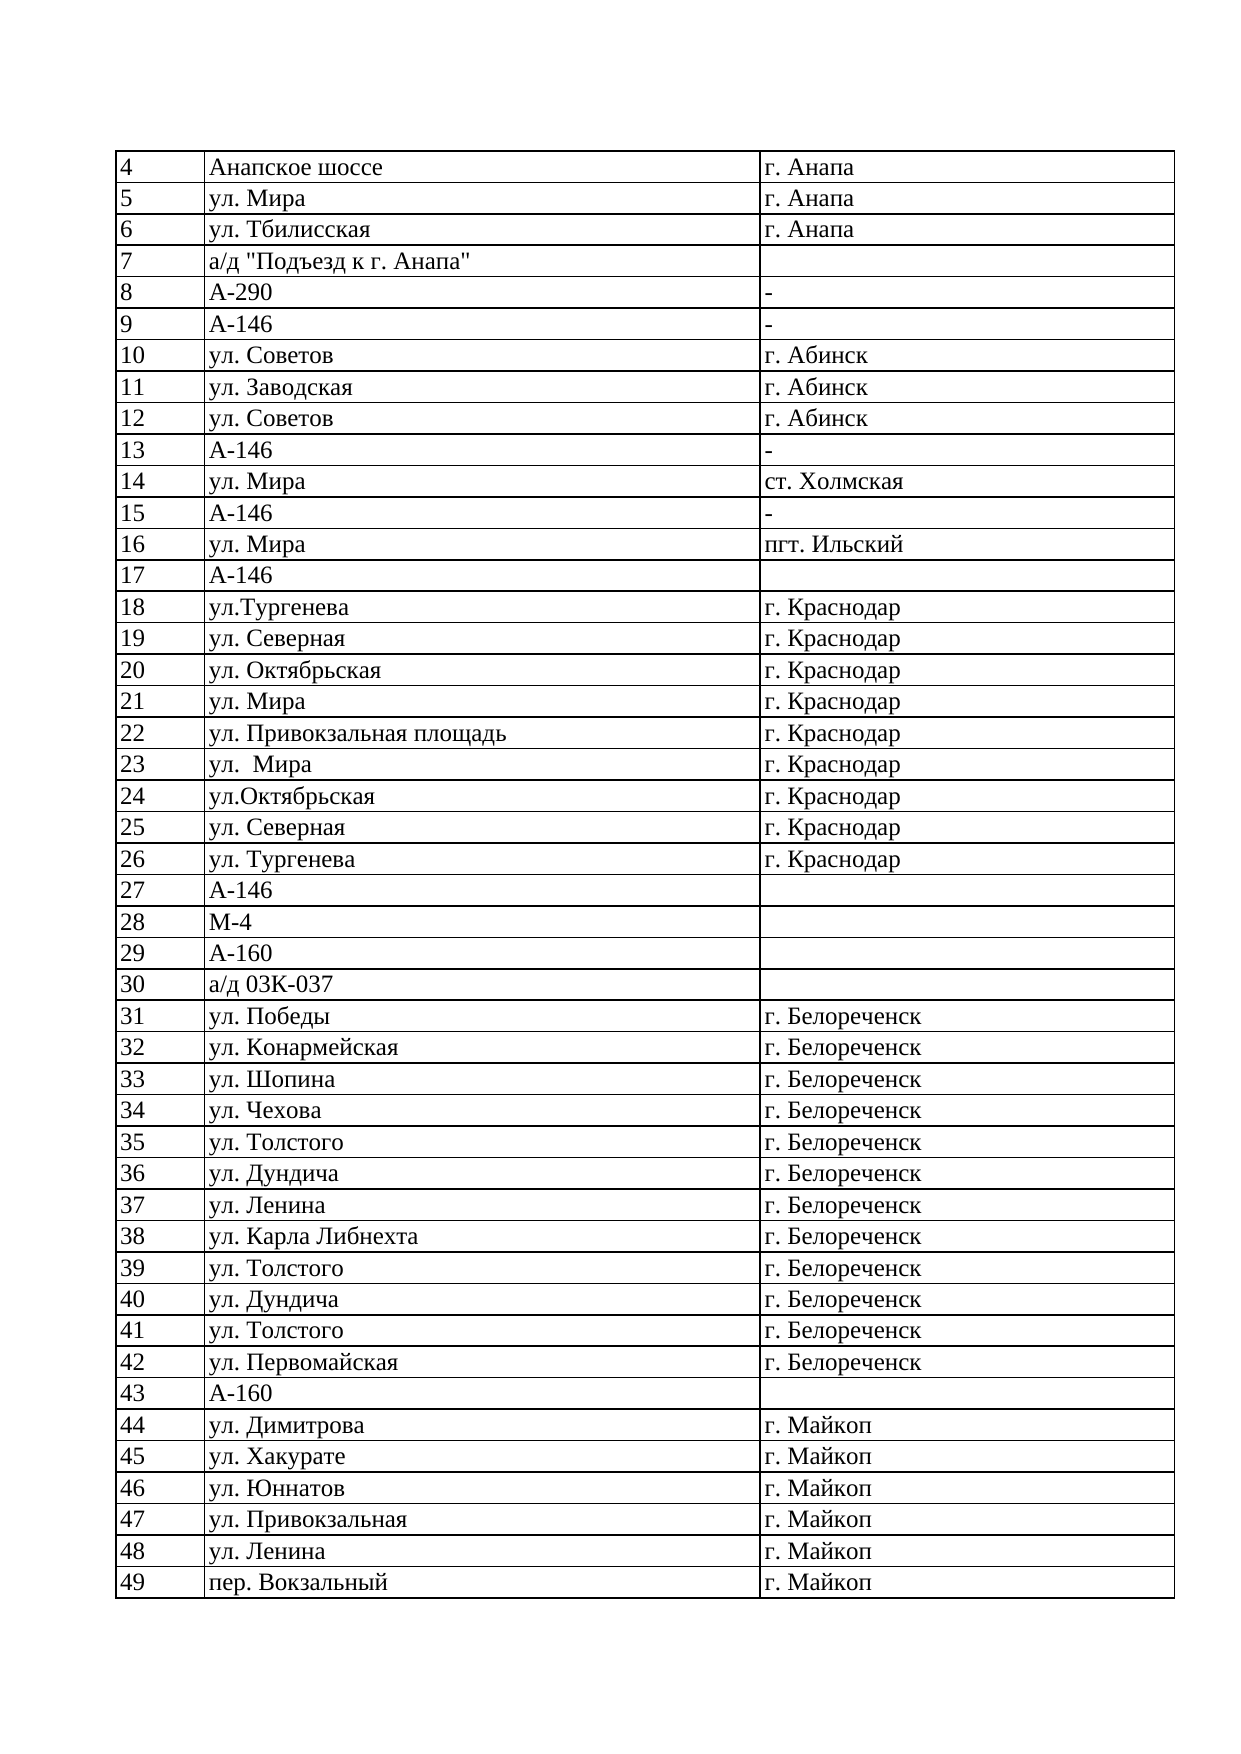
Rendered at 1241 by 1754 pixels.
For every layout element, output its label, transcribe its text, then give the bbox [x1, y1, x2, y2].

table_cell пгт. Ильский [761, 529, 1174, 559]
table_cell 32 [117, 1032, 204, 1062]
table_cell а/д 03К-037 [205, 970, 759, 999]
table_cell г. Майкоп [761, 1567, 1174, 1597]
table_cell г. Белореченск [761, 1158, 1174, 1188]
table_cell А-146 [205, 309, 759, 339]
table_cell ул. Мира [205, 183, 759, 213]
table_cell А-160 [205, 938, 759, 968]
table_cell ул. Первомайская [205, 1347, 759, 1377]
table_cell ул. Толстого [205, 1316, 759, 1345]
table_cell 11 [117, 372, 204, 402]
table_cell 46 [117, 1473, 204, 1503]
table_cell А-146 [205, 561, 759, 590]
table_cell ул. Толстого [205, 1127, 759, 1157]
table_cell ул. Привокзальная [205, 1504, 759, 1534]
table_cell ул. Октябрьская [205, 655, 759, 685]
table_cell 45 [117, 1441, 204, 1471]
table_cell г. Майкоп [761, 1504, 1174, 1534]
table_cell г. Краснодар [761, 623, 1174, 653]
table_cell 24 [117, 781, 204, 811]
table_cell 40 [117, 1284, 204, 1314]
table_cell ул. Ленина [205, 1190, 759, 1219]
table_cell г. Анапа [761, 183, 1174, 213]
table_cell А-160 [205, 1378, 759, 1408]
table_cell 39 [117, 1253, 204, 1282]
table_cell [761, 907, 1174, 936]
table_cell 21 [117, 686, 204, 716]
table_cell г. Краснодар [761, 781, 1174, 811]
table_cell пер. Вокзальный [205, 1567, 759, 1597]
table_cell 36 [117, 1158, 204, 1188]
table_cell ст. Холмская [761, 466, 1174, 496]
table_cell г. Белореченск [761, 1347, 1174, 1377]
table_cell 10 [117, 340, 204, 370]
table_cell - [761, 435, 1174, 464]
table_cell 25 [117, 812, 204, 842]
table_cell г. Майкоп [761, 1441, 1174, 1471]
table_cell г. Абинск [761, 403, 1174, 433]
table_cell г. Краснодар [761, 749, 1174, 779]
table_cell 18 [117, 592, 204, 622]
table_cell 9 [117, 309, 204, 339]
table_cell ул. Карла Либнехта [205, 1221, 759, 1251]
table_cell Анапское шоссе [205, 152, 759, 181]
table_cell ул. Победы [205, 1001, 759, 1031]
table_cell 26 [117, 844, 204, 873]
table_cell 28 [117, 907, 204, 936]
table_cell ул. Юннатов [205, 1473, 759, 1503]
table_cell ул. Толстого [205, 1253, 759, 1282]
table_cell ул. Заводская [205, 372, 759, 402]
table_cell ул. Тургенева [205, 844, 759, 873]
table_cell 47 [117, 1504, 204, 1534]
table_cell 42 [117, 1347, 204, 1377]
table_cell 34 [117, 1095, 204, 1125]
table_cell ул. Хакурате [205, 1441, 759, 1471]
table_cell ул. Тбилисская [205, 215, 759, 244]
table_cell [761, 938, 1174, 968]
table_cell 37 [117, 1190, 204, 1219]
table_cell ул. Северная [205, 623, 759, 653]
table_cell г. Краснодар [761, 592, 1174, 622]
table_cell 49 [117, 1567, 204, 1597]
table_cell 48 [117, 1536, 204, 1566]
table_cell г. Белореченск [761, 1253, 1174, 1282]
table_cell ул. Конармейская [205, 1032, 759, 1062]
table_cell г. Краснодар [761, 655, 1174, 685]
table_cell г. Белореченск [761, 1095, 1174, 1125]
table_cell г. Краснодар [761, 686, 1174, 716]
table_cell ул. Советов [205, 340, 759, 370]
table_cell ул. Ленина [205, 1536, 759, 1566]
table_cell ул.Октябрьская [205, 781, 759, 811]
table_cell 7 [117, 246, 204, 276]
table_cell [761, 246, 1174, 276]
table_cell ул. Привокзальная площадь [205, 718, 759, 748]
table_cell - [761, 277, 1174, 307]
table_cell 8 [117, 277, 204, 307]
table_cell 20 [117, 655, 204, 685]
table_cell М-4 [205, 907, 759, 936]
table_cell г. Анапа [761, 152, 1174, 181]
table_cell г. Белореченск [761, 1127, 1174, 1157]
table_cell г. Краснодар [761, 812, 1174, 842]
table_cell г. Белореченск [761, 1316, 1174, 1345]
table_cell 5 [117, 183, 204, 213]
table_cell 15 [117, 498, 204, 527]
table_cell 14 [117, 466, 204, 496]
table_cell а/д "Подъезд к г. Анапа" [205, 246, 759, 276]
table_cell 33 [117, 1064, 204, 1094]
table_cell 19 [117, 623, 204, 653]
table_cell 13 [117, 435, 204, 464]
table_cell А-146 [205, 498, 759, 527]
table_cell ул. Дундича [205, 1284, 759, 1314]
table_cell 29 [117, 938, 204, 968]
table_cell г. Краснодар [761, 718, 1174, 748]
table_cell [761, 875, 1174, 905]
table_cell 44 [117, 1410, 204, 1440]
table_cell г. Анапа [761, 215, 1174, 244]
table_cell А-146 [205, 875, 759, 905]
table_cell [761, 970, 1174, 999]
table_cell г. Майкоп [761, 1410, 1174, 1440]
table_cell 38 [117, 1221, 204, 1251]
table_cell 22 [117, 718, 204, 748]
table_cell 43 [117, 1378, 204, 1408]
table_cell г. Белореченск [761, 1221, 1174, 1251]
table_cell ул. Северная [205, 812, 759, 842]
table_cell ул. Мира [205, 686, 759, 716]
table_cell ул. Димитрова [205, 1410, 759, 1440]
table_cell 17 [117, 561, 204, 590]
table_cell ул. Мира [205, 529, 759, 559]
table_cell 16 [117, 529, 204, 559]
table_cell 35 [117, 1127, 204, 1157]
table_cell г. Белореченск [761, 1284, 1174, 1314]
table_cell ул. Советов [205, 403, 759, 433]
table_cell г. Белореченск [761, 1001, 1174, 1031]
table_cell А-290 [205, 277, 759, 307]
table_cell ул.Тургенева [205, 592, 759, 622]
table_cell [761, 1378, 1174, 1408]
table_cell - [761, 309, 1174, 339]
table_cell 41 [117, 1316, 204, 1345]
table_cell г. Белореченск [761, 1064, 1174, 1094]
table_cell г. Майкоп [761, 1536, 1174, 1566]
table_cell 6 [117, 215, 204, 244]
table_cell г. Белореченск [761, 1190, 1174, 1219]
table_cell 31 [117, 1001, 204, 1031]
table_cell ул. Мира [205, 749, 759, 779]
table_cell 27 [117, 875, 204, 905]
table_cell А-146 [205, 435, 759, 464]
table_cell ул. Дундича [205, 1158, 759, 1188]
table_cell г. Абинск [761, 340, 1174, 370]
table_cell 23 [117, 749, 204, 779]
table_cell ул. Шопина [205, 1064, 759, 1094]
table_cell [761, 561, 1174, 590]
table_cell 12 [117, 403, 204, 433]
table_cell - [761, 498, 1174, 527]
table_cell г. Краснодар [761, 844, 1174, 873]
table_cell г. Майкоп [761, 1473, 1174, 1503]
table_cell г. Белореченск [761, 1032, 1174, 1062]
table_cell 4 [117, 152, 204, 181]
table_cell ул. Мира [205, 466, 759, 496]
table_cell г. Абинск [761, 372, 1174, 402]
table_cell 30 [117, 970, 204, 999]
table_cell ул. Чехова [205, 1095, 759, 1125]
